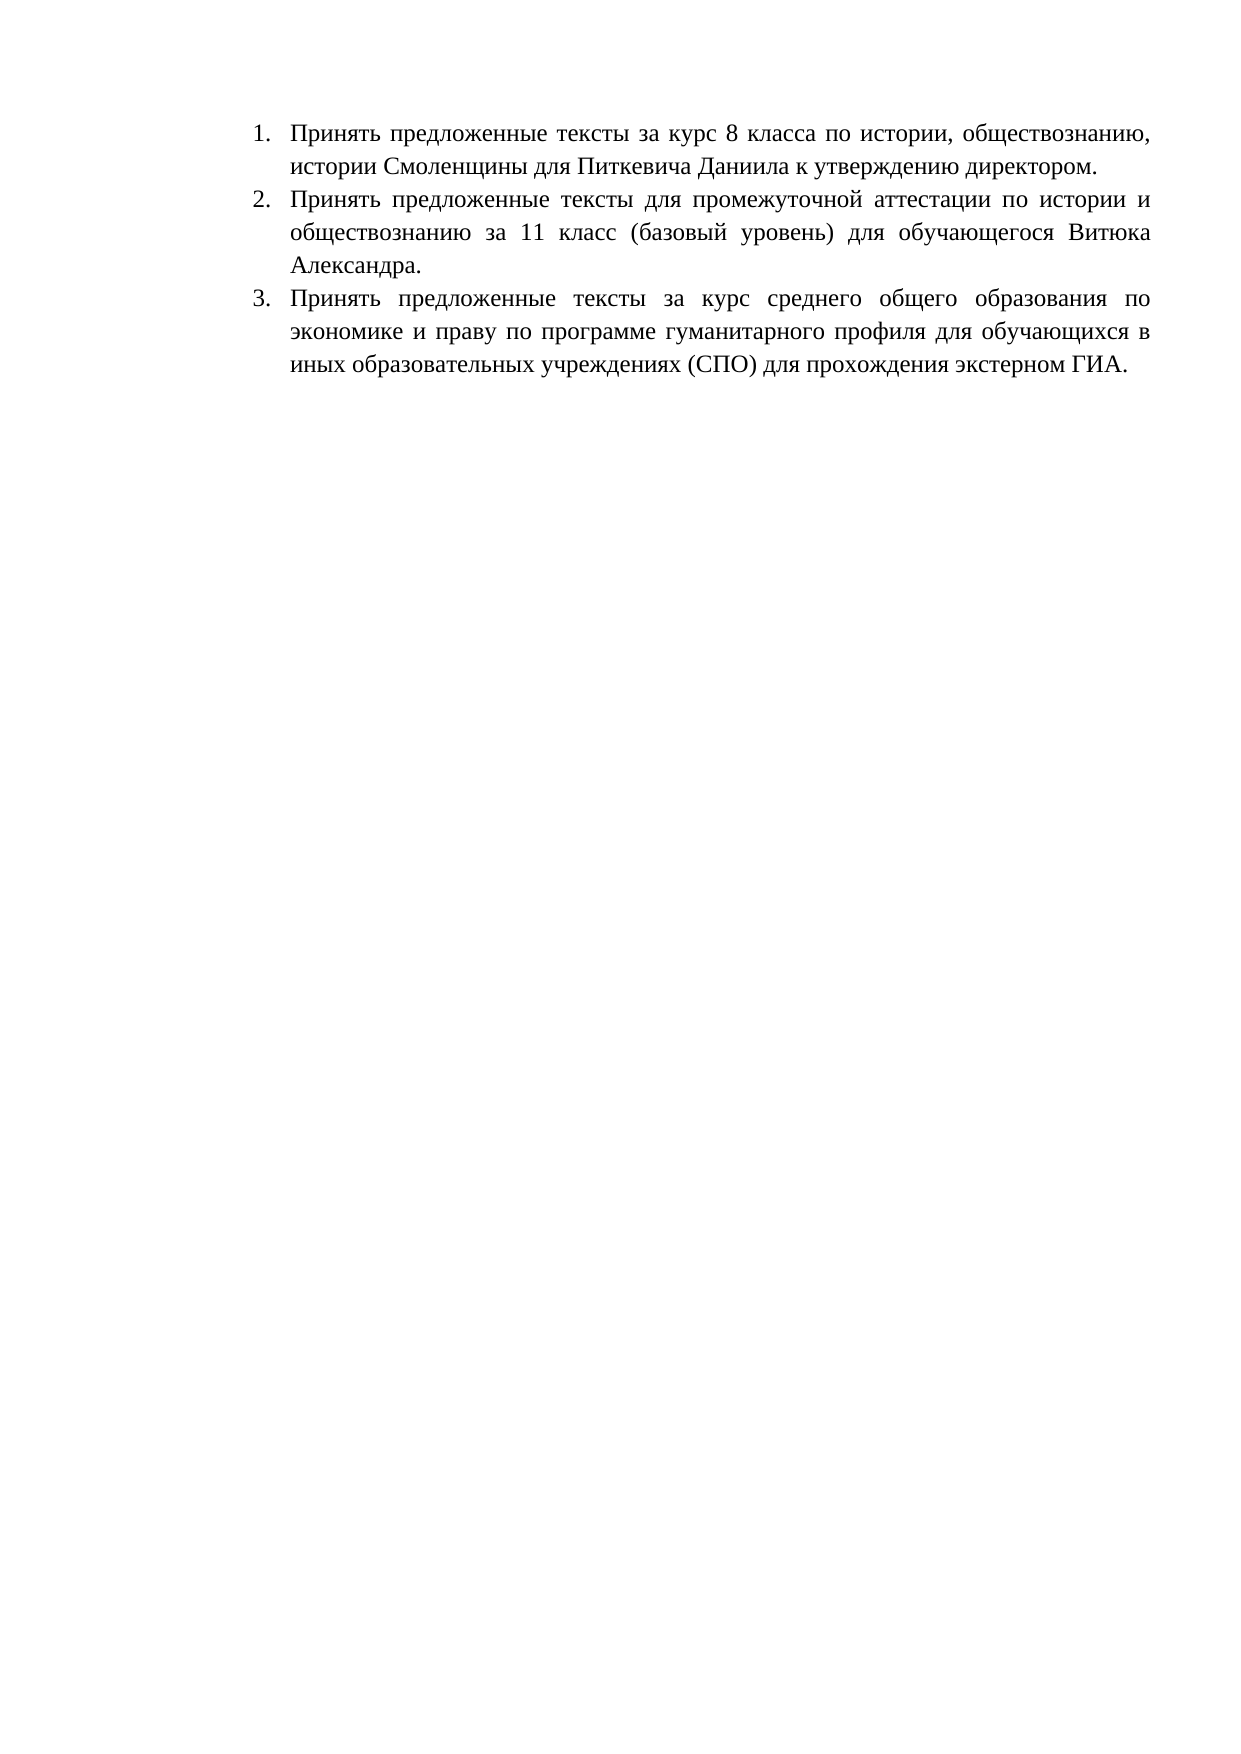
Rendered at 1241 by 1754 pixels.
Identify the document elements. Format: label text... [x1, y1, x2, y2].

list Принять предложенные тексты за курс среднего общего образования по экономике и праву по программе гуманитарного профиля для обучающихся в иных образовательных учреждениях (СПО) для прохождения экстерном ГИА. [252, 283, 1152, 378]
list Принять предложенные тексты для промежуточной аттестации по истории и обществознанию за 11 класс (базовый уровень) для обучающегося Витюка Александра. [252, 184, 1152, 279]
list Принять предложенные тексты за курс 8 класса по истории, обществознанию, истории Смоленщины для Питкевича Даниила к утверждению директором. [252, 118, 1152, 180]
